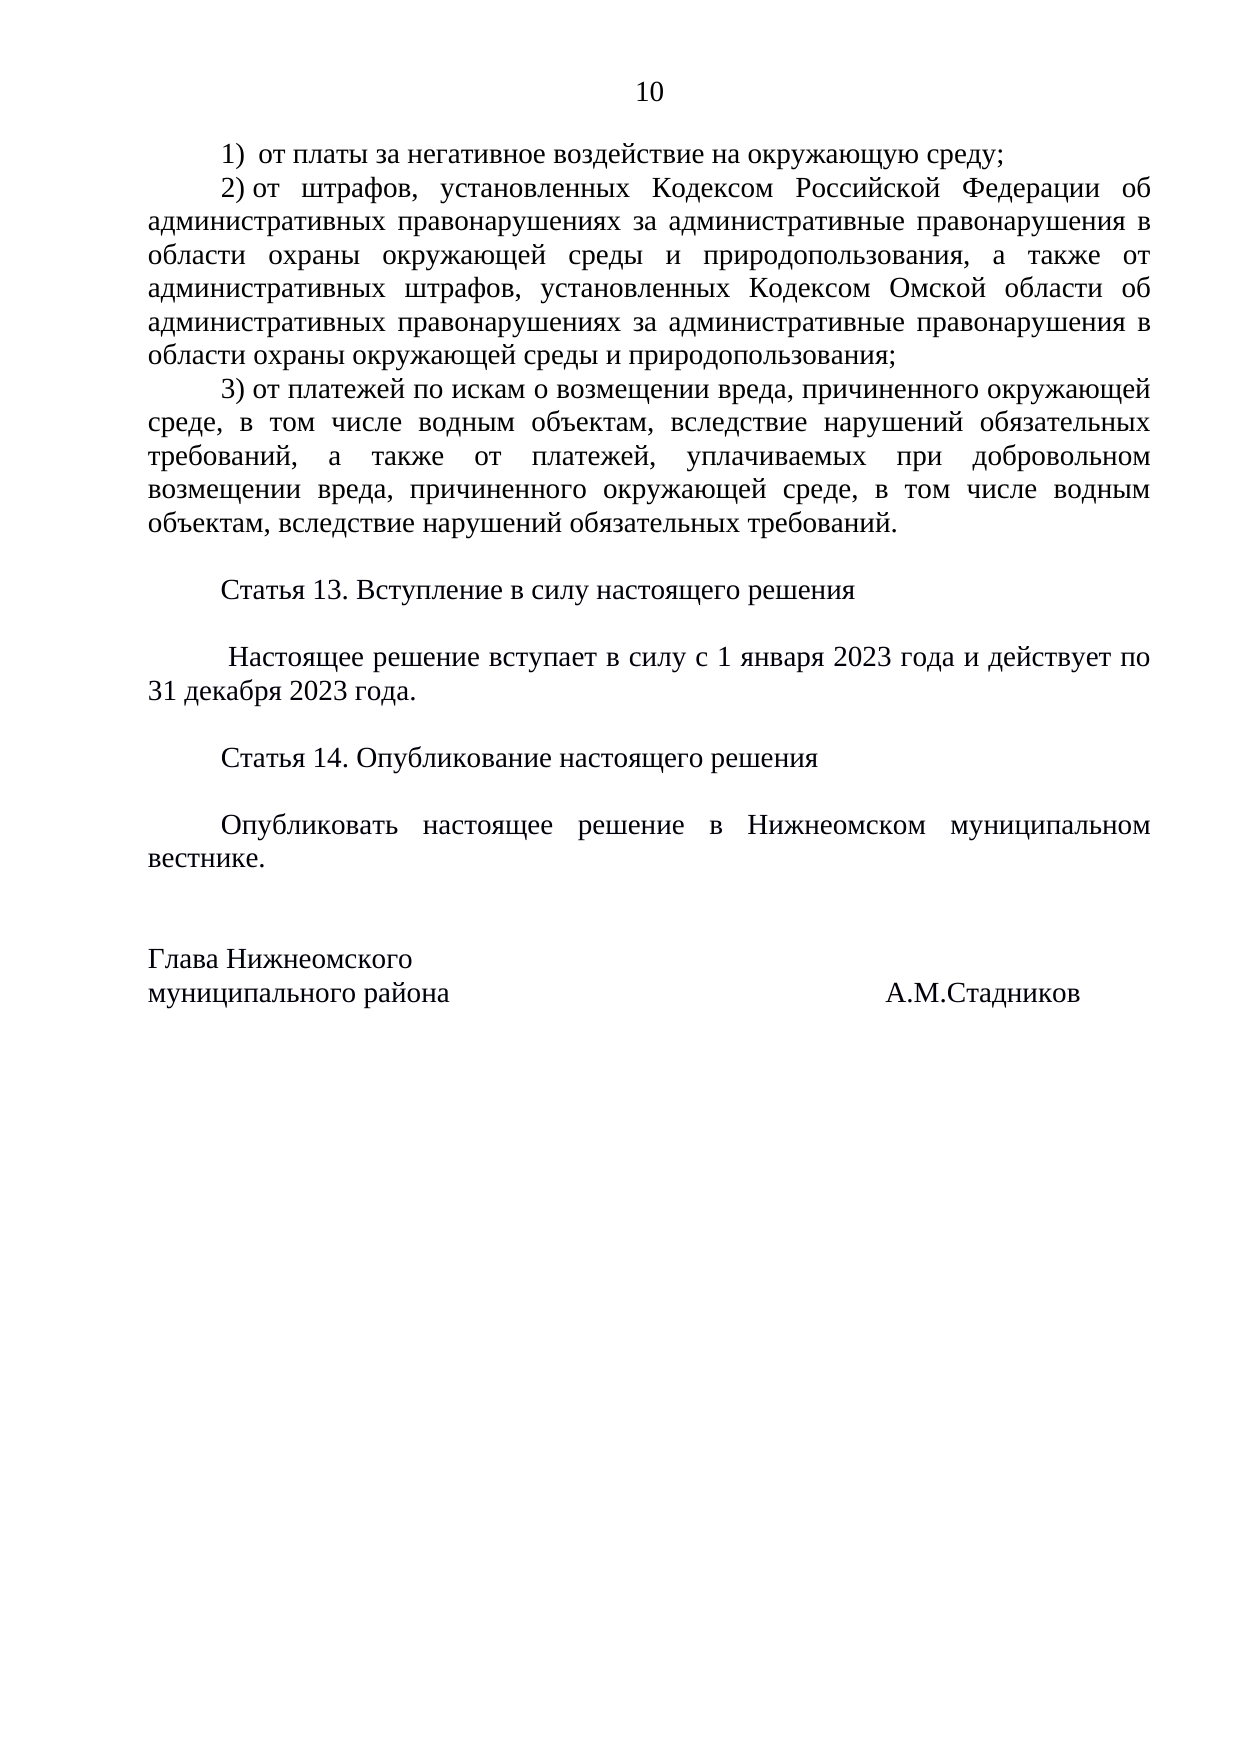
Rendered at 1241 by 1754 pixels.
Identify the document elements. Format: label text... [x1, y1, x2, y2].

text Глава Нижнеомского [148, 941, 1152, 975]
list от платы за негативное воздействие на окружающую среду; [221, 136, 1152, 170]
text Статья 14. Опубликование настоящего решения [148, 740, 1152, 773]
text Опубликовать настоящее решение в Нижнеомском муниципальном вестнике. [148, 807, 1152, 874]
text 2) от штрафов, установленных Кодексом Российской Федерации об административных правонарушениях за административные правонарушения в области охраны окружающей среды и природопользования, а также от административных штрафов, установленных Кодексом Омской области об административных правонарушениях за административные правонарушения в области охраны окружающей среды и природопользования; [148, 170, 1152, 371]
text 3) от платежей по искам о возмещении вреда, причиненного окружающей среде, в том числе водным объектам, вследствие нарушений обязательных требований, а также от платежей, уплачиваемых при добровольном возмещении вреда, причиненного окружающей среде, в том числе водным объектам, вследствие нарушений обязательных требований. [148, 371, 1152, 539]
text Статья 13. Вступление в силу настоящего решения [148, 572, 1152, 606]
text муниципального района А.М.Стадников [148, 975, 1152, 1008]
text Настоящее решение вступает в силу с 1 января 2023 года и действует по 31 декабря 2023 года. [148, 639, 1152, 706]
